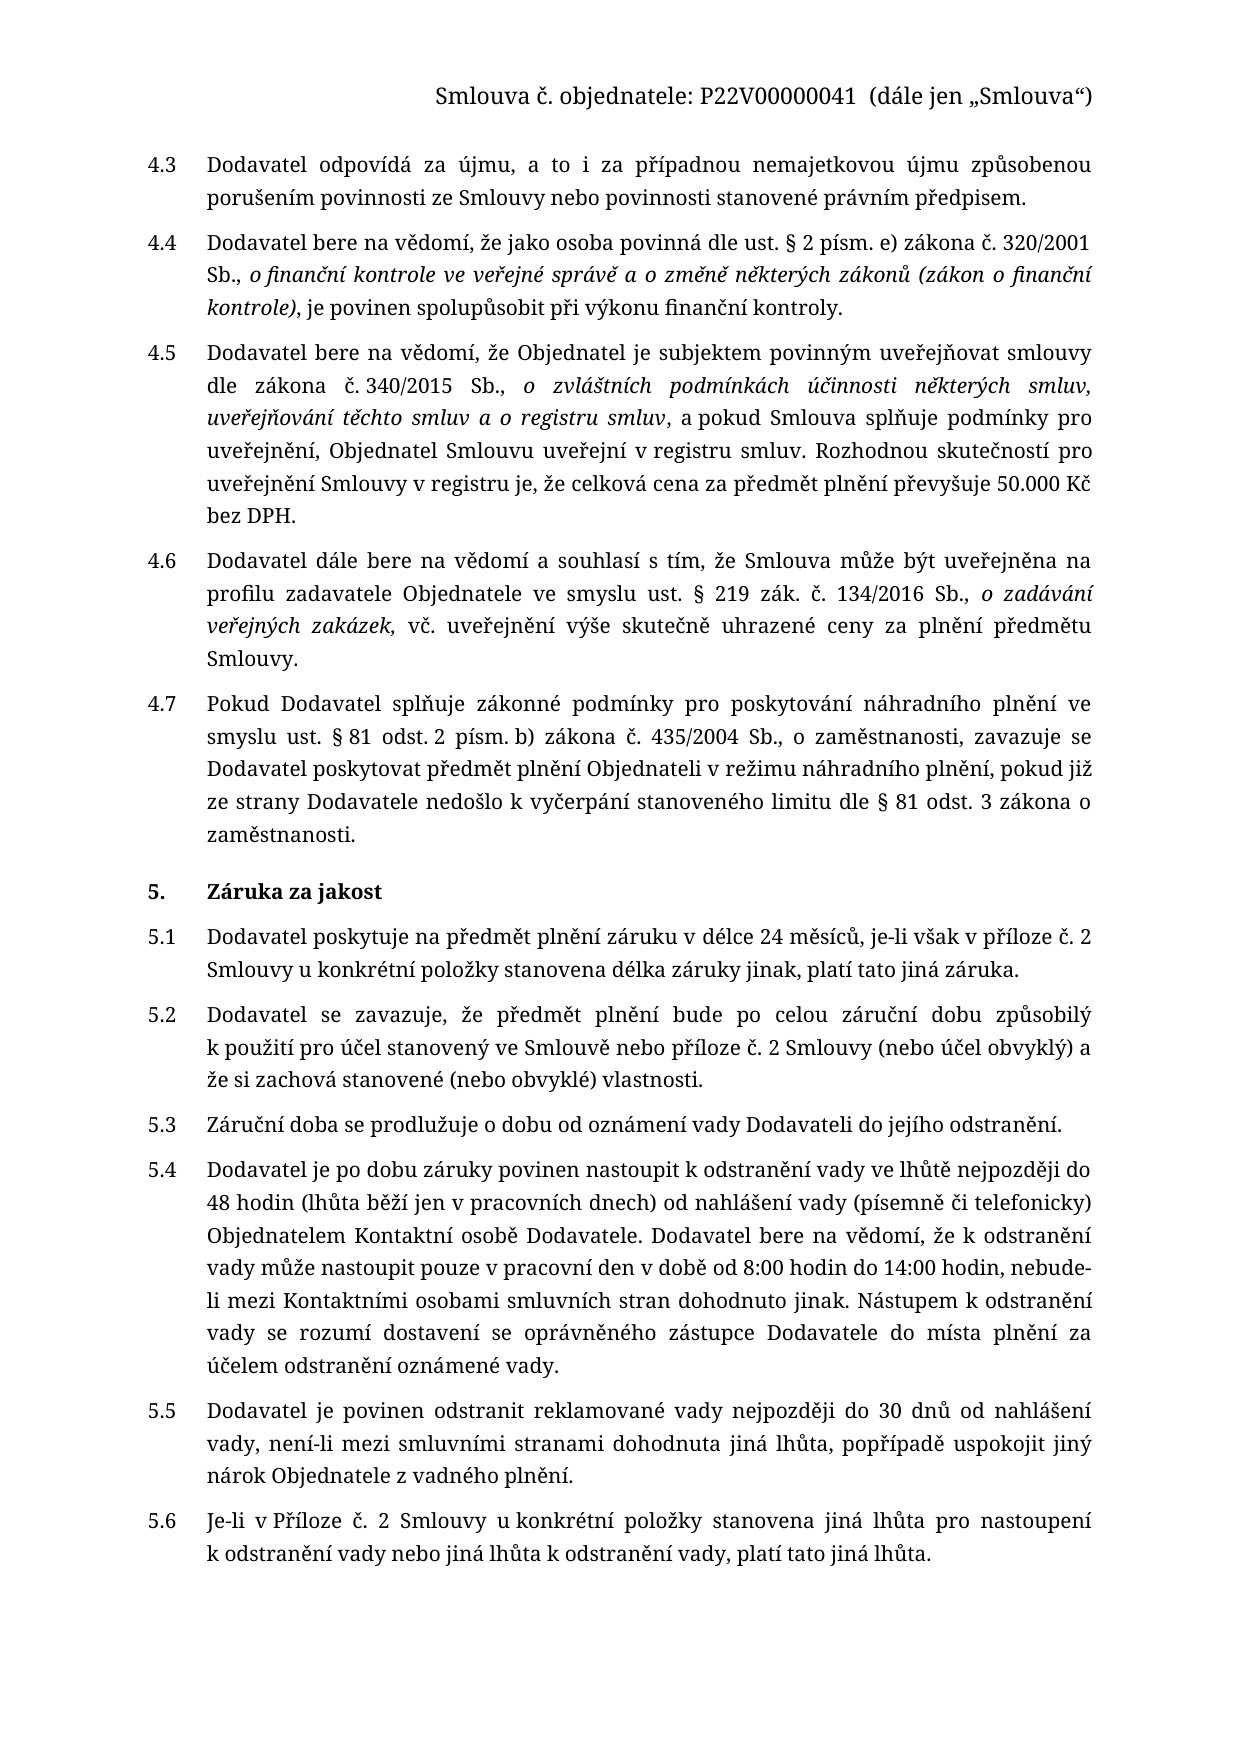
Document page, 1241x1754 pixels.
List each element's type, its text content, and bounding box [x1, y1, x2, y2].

list Dodavatel je povinen odstranit reklamované vady nejpozději do 30 dnů od nahlášení vady, není-li mezi smluvními stranami dohodnuta jiná lhůta, popřípadě uspokojit jiný nárok Objednatele z vadného plnění. [148, 1396, 1093, 1490]
list Dodavatel bere na vědomí, že Objednatel je subjektem povinným uveřejňovat smlouvy dle zákona č. 340/2015 Sb., o zvláštních podmínkách účinnosti některých smluv, uveřejňování těchto smluv a o registru smluv, a pokud Smlouva splňuje podmínky pro uveřejnění, Objednatel Smlouvu uveřejní v registru smluv. Rozhodnou skutečností pro uveřejnění Smlouvy v registru je, že celková cena za předmět plnění převyšuje 50.000 Kč bez DPH. [148, 338, 1093, 530]
list Dodavatel je po dobu záruky povinen nastoupit k odstranění vady ve lhůtě nejpozději do 48 hodin (lhůta běží jen v pracovních dnech) od nahlášení vady (písemně či telefonicky) Objednatelem Kontaktní osobě Dodavatele. Dodavatel bere na vědomí, že k odstranění vady může nastoupit pouze v pracovní den v době od 8:00 hodin do 14:00 hodin, nebude-li mezi Kontaktními osobami smluvních stran dohodnuto jinak. Nástupem k odstranění vady se rozumí dostavení se oprávněného zástupce Dodavatele do místa plnění za účelem odstranění oznámené vady. [148, 1156, 1093, 1379]
list Pokud Dodavatel splňuje zákonné podmínky pro poskytování náhradního plnění ve smyslu ust. § 81 odst. 2 písm. b) zákona č. 435/2004 Sb., o zaměstnanosti, zavazuje se Dodavatel poskytovat předmět plnění Objednateli v režimu náhradního plnění, pokud již ze strany Dodavatele nedošlo k vyčerpání stanoveného limitu dle § 81 odst. 3 zákona o zaměstnanosti. [148, 689, 1093, 848]
list Záruka za jakost [148, 877, 1093, 906]
list Je-li v Příloze č. 2 Smlouvy u konkrétní položky stanovena jiná lhůta pro nastoupení k odstranění vady nebo jiná lhůta k odstranění vady, platí tato jiná lhůta. [148, 1507, 1093, 1568]
list Dodavatel poskytuje na předmět plnění záruku v délce 24 měsíců, je-li však v příloze č. 2 Smlouvy u konkrétní položky stanovena délka záruky jinak, platí tato jiná záruka. [148, 922, 1093, 983]
list Dodavatel se zavazuje, že předmět plnění bude po celou záruční dobu způsobilý k použití pro účel stanovený ve Smlouvě nebo příloze č. 2 Smlouvy (nebo účel obvyklý) a že si zachová stanovené (nebo obvyklé) vlastnosti. [148, 1000, 1093, 1094]
list Dodavatel dále bere na vědomí a souhlasí s tím, že Smlouva může být uveřejněna na profilu zadavatele Objednatele ve smyslu ust. § 219 zák. č. 134/2016 Sb., o zadávání veřejných zakázek, vč. uveřejnění výše skutečně uhrazené ceny za plnění předmětu Smlouvy. [148, 546, 1093, 673]
list Záruční doba se prodlužuje o dobu od oznámení vady Dodavateli do jejího odstranění. [148, 1110, 1093, 1139]
list Dodavatel bere na vědomí, že jako osoba povinná dle ust. § 2 písm. e) zákona č. 320/2001 Sb., o finanční kontrole ve veřejné správě a o změně některých zákonů (zákon o finanční kontrole), je povinen spolupůsobit při výkonu finanční kontroly. [148, 228, 1093, 322]
list Dodavatel odpovídá za újmu, a to i za případnou nemajetkovou újmu způsobenou porušením povinnosti ze Smlouvy nebo povinnosti stanovené právním předpisem. [148, 150, 1093, 211]
